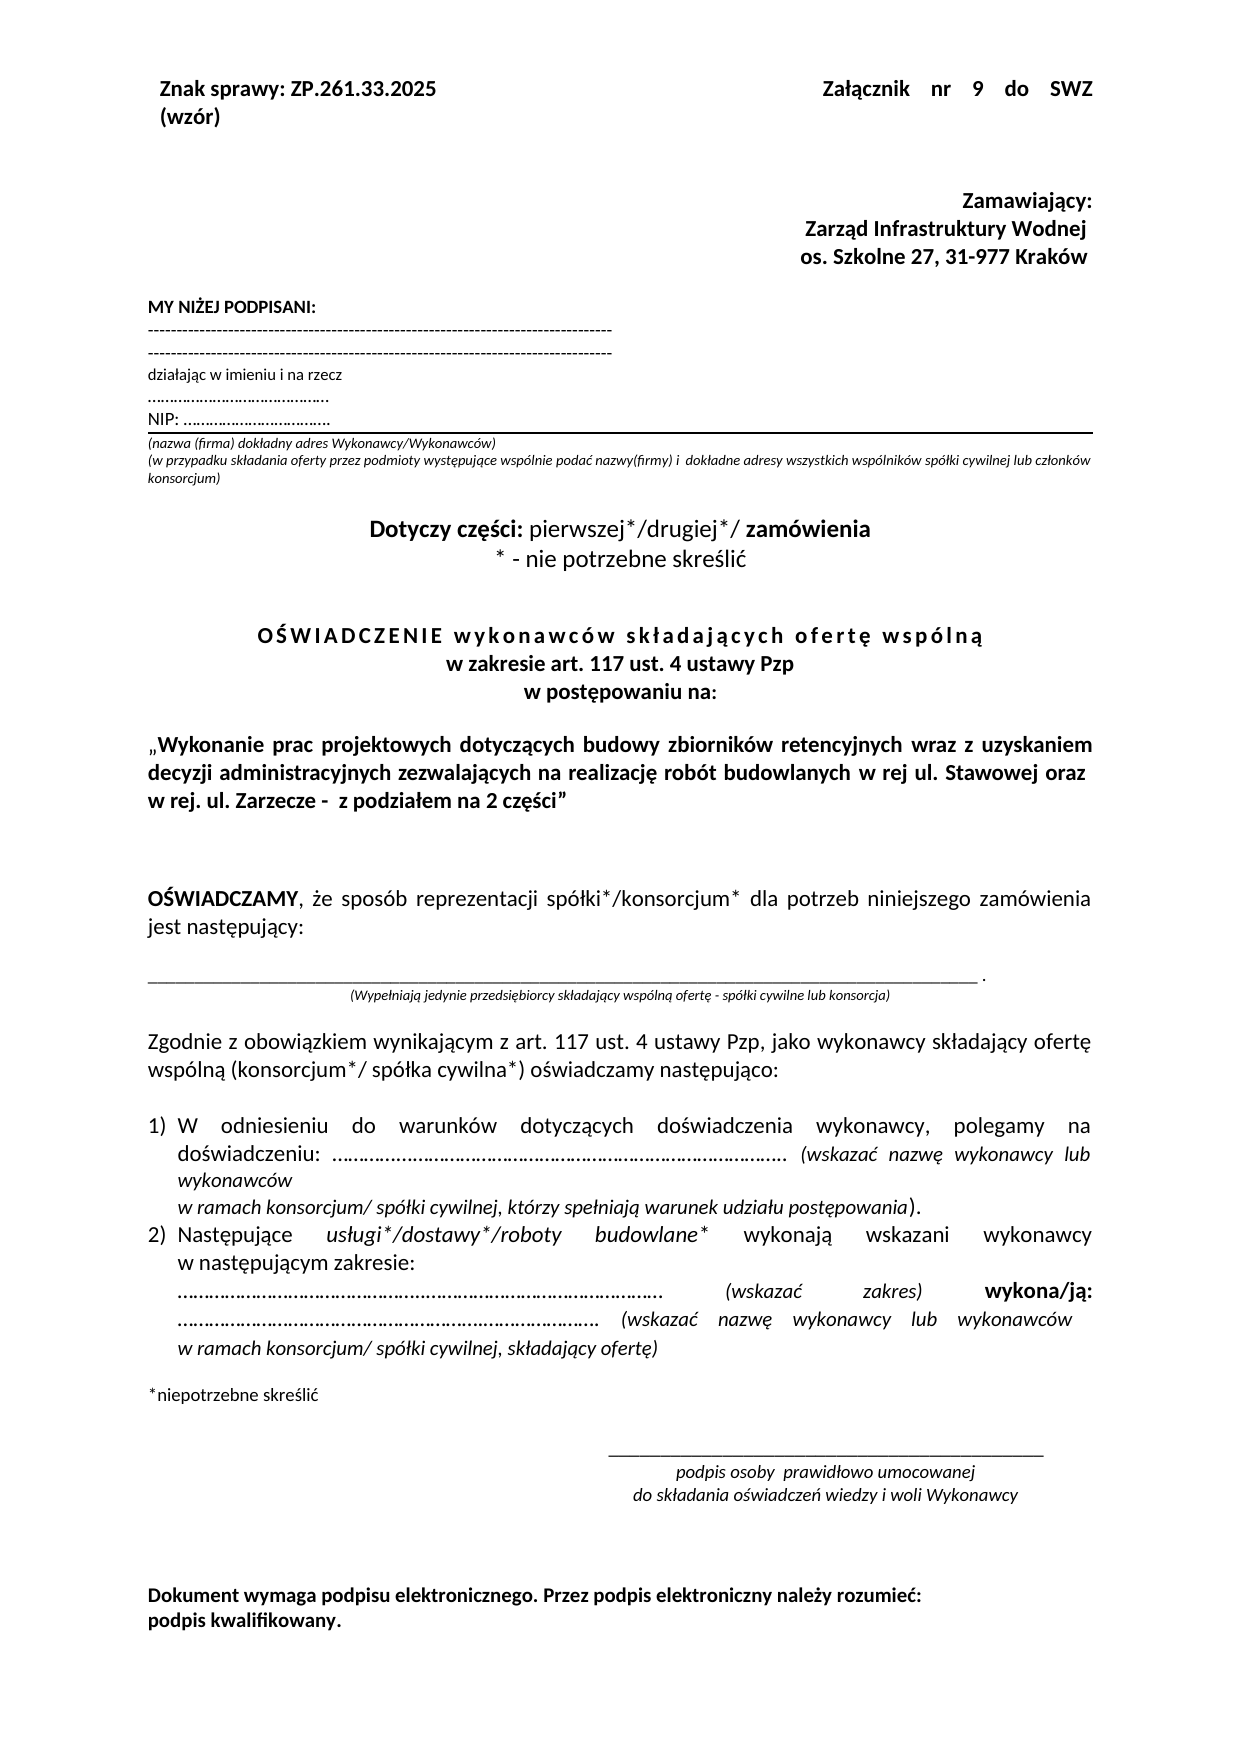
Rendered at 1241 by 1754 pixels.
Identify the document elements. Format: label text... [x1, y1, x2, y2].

text Dokument wymaga podpisu elektronicznego. Przez podpis elektroniczny należy rozumieć: [148, 1582, 1093, 1607]
text w postępowaniu na: [148, 677, 1093, 705]
text (w przypadku składania oferty przez podmioty występujące wspólnie podać nazwy(firmy) i dokładne adresy wszystkich wspólników spółki cywilnej lub członków konsorcjum) [148, 452, 1093, 487]
text (Wypełniają jedynie przedsiębiorcy składający wspólną ofertę - spółki cywilne lub konsorcja) [148, 986, 1093, 1004]
text (nazwa (firma) dokładny adres Wykonawcy/Wykonawców) [148, 434, 1093, 452]
text __________________________________________ [148, 1434, 1093, 1460]
subtitle OŚWIADCZENIE wykonawców składających ofertę wspólną [148, 621, 1093, 649]
text ………………………………………..……………………………………… (wskazać zakres) wykona/ją: ………………………………………………….…………………. (wskazać nazwę wykonawcy lub wykonawców w ramach konsorcjum/ spółki cywilnej, składający ofertę) [177, 1277, 1093, 1361]
text _________________________________________________________________________________________ . [148, 963, 1093, 986]
text podpis osoby prawidłowo umocowanej [487, 1460, 1093, 1483]
text OŚWIADCZAMY, że sposób reprezentacji spółki*/konsorcjum* dla potrzeb niniejszego zamówienia jest następujący: [148, 884, 1093, 940]
text *niepotrzebne skreślić [148, 1383, 1093, 1406]
text działając w imieniu i na rzecz [148, 364, 1093, 384]
text Dotyczy części: pierwszej*/drugiej*/ zamówienia [148, 513, 1093, 543]
text w zakresie art. 117 ust. 4 ustawy Pzp [148, 649, 1093, 677]
text do składania oświadczeń wiedzy i woli Wykonawcy [487, 1483, 1093, 1506]
text NIP: ……………………………. [148, 407, 1093, 432]
text „Wykonanie prac projektowych dotyczących budowy zbiorników retencyjnych wraz z uzyskaniem decyzji administracyjnych zezwalających na realizację robót budowlanych w rej ul. Stawowej oraz w rej. ul. Zarzecze - z podziałem na 2 części” [148, 730, 1093, 814]
text Zarząd Infrastruktury Wodnej [148, 214, 1086, 242]
text * - nie potrzebne skreślić [148, 543, 1093, 574]
text podpis kwalifikowany. [148, 1607, 1093, 1633]
list W odniesieniu do warunków dotyczących doświadczenia wykonawcy, polegamy na doświadczeniu: …………...…………………………………………………………….. (wskazać nazwę wykonawcy lub wykonawców w ramach konsorcjum/ spółki cywilnej, którzy spełniają warunek udziału postępowania). [148, 1111, 1093, 1221]
text MY NIŻEJ PODPISANI: [148, 295, 1093, 318]
text …………………………………… [148, 384, 1093, 407]
text Zgodnie z obowiązkiem wynikającym z art. 117 ust. 4 ustawy Pzp, jako wykonawcy składający ofertę wspólną (konsorcjum*/ spółka cywilna*) oświadczamy następująco: [148, 1027, 1093, 1083]
list Następujące usługi*/dostawy*/roboty budowlane* wykonają wskazani wykonawcy w następującym zakresie: [148, 1221, 1093, 1277]
text --------------------------------------------------------------------------------- [148, 341, 1093, 364]
text --------------------------------------------------------------------------------- [148, 318, 1093, 341]
text os. Szkolne 27, 31-977 Kraków [405, 242, 1088, 270]
text Zamawiający: [694, 186, 1093, 214]
